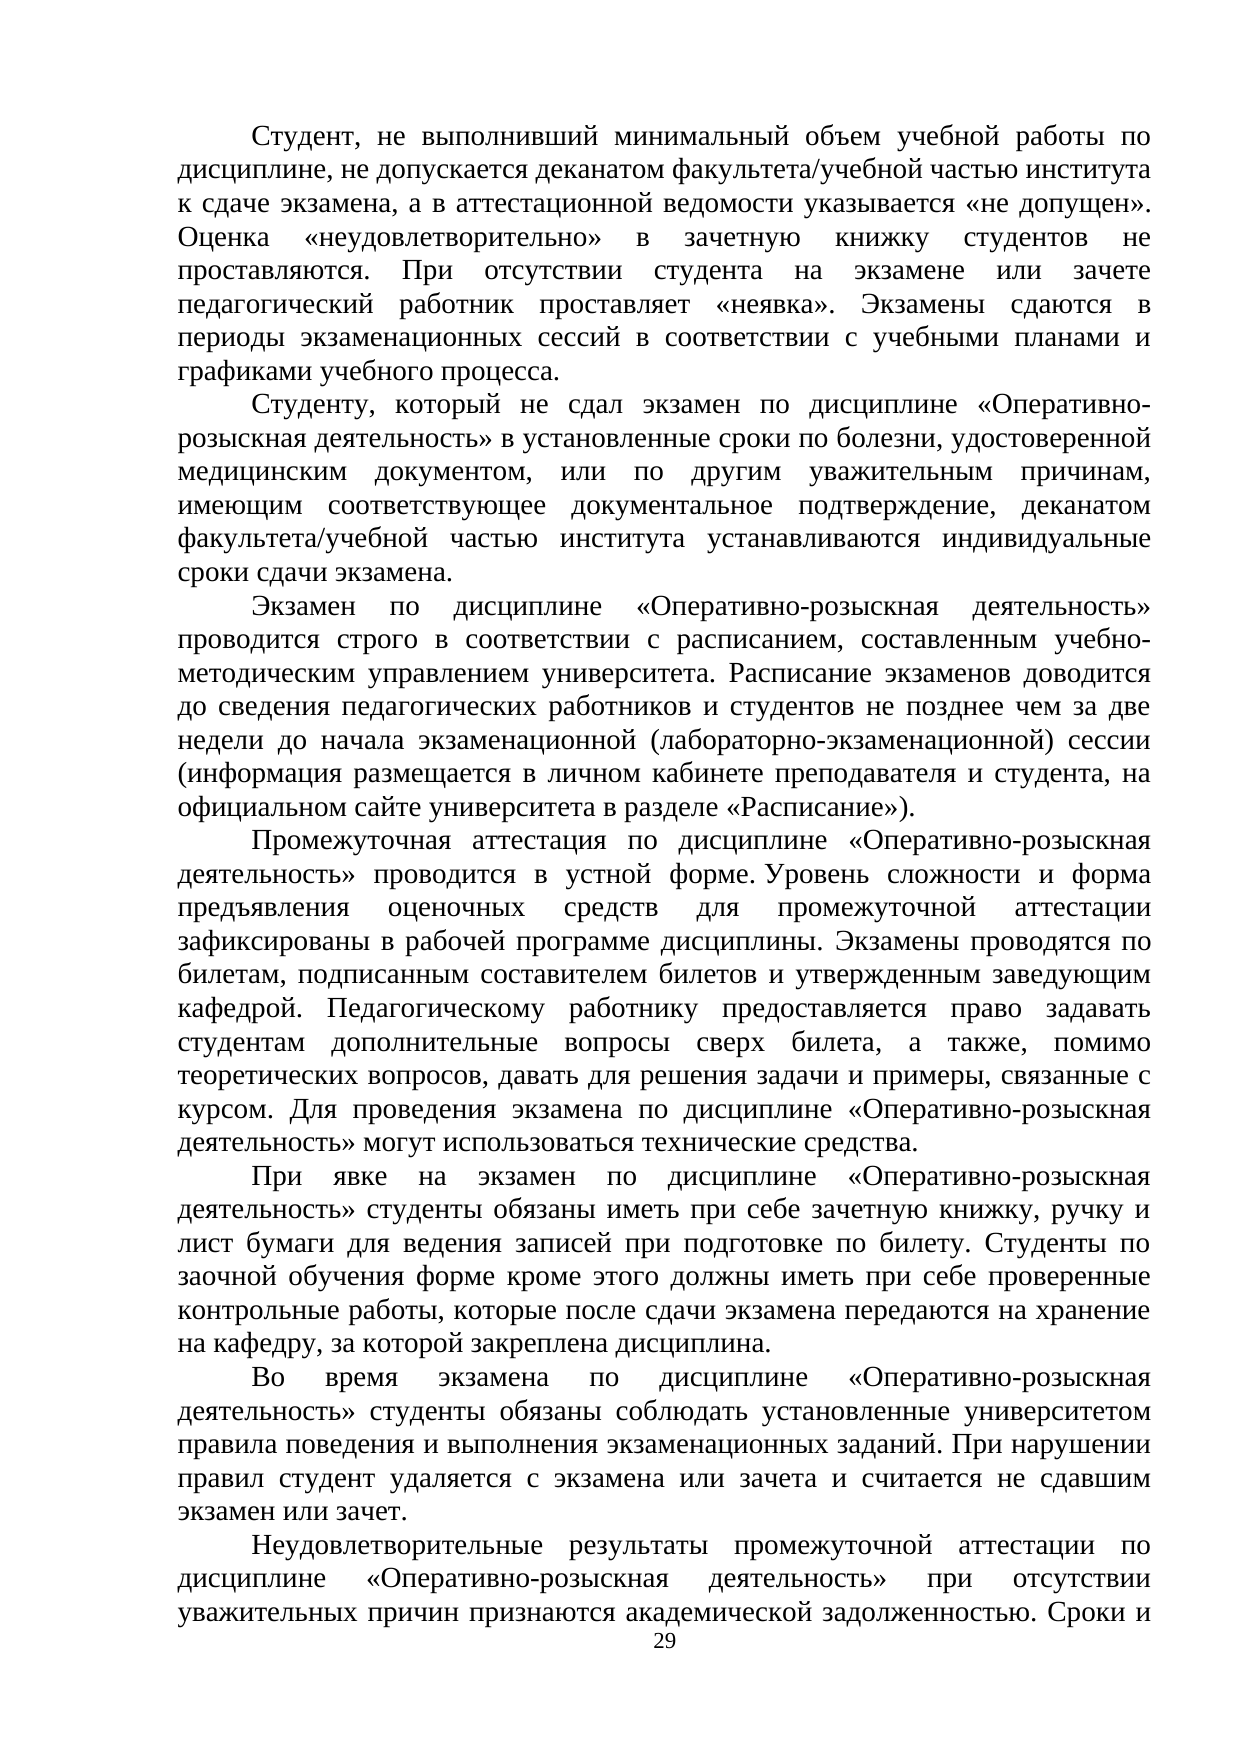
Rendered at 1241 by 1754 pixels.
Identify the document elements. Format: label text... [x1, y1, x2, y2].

text При явке на экзамен по дисциплине «Оперативно-розыскная деятельность» студенты обязаны иметь при себе зачетную книжку, ручку и лист бумаги для ведения записей при подготовке по билету. Студенты по заочной обучения форме кроме этого должны иметь при себе проверенные контрольные работы, которые после сдачи экзамена передаются на хранение на кафедру, за которой закреплена дисциплина. [177, 1158, 1152, 1359]
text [177, 1527, 1152, 1627]
text Во время экзамена по дисциплине «Оперативно-розыскная деятельность» студенты обязаны соблюдать установленные университетом правила поведения и выполнения экзаменационных заданий. При нарушении правил студент удаляется с экзамена или зачета и считается не сдавшим экзамен или зачет. [177, 1359, 1152, 1527]
text Экзамен по дисциплине «Оперативно-розыскная деятельность» проводится строго в соответствии с расписанием, составленным учебно-методическим управлением университета. Расписание экзаменов доводится до сведения педагогических работников и студентов не позднее чем за две недели до начала экзаменационной (лабораторно-экзаменационной) сессии (информация размещается в личном кабинете преподавателя и студента, на официальном сайте университета в разделе «Расписание»). [177, 588, 1152, 822]
text Студент, не выполнивший минимальный объем учебной работы по дисциплине, не допускается деканатом факультета/учебной частью института к сдаче экзамена, а в аттестационной ведомости указывается «не допущен». Оценка «неудовлетворительно» в зачетную книжку студентов не проставляются. При отсутствии студента на экзамене или зачете педагогический работник проставляет «неявка». Экзамены сдаются в периоды экзаменационных сессий в соответствии с учебными планами и графиками учебного процесса. [177, 118, 1152, 386]
text Промежуточная аттестация по дисциплине «Оперативно-розыскная деятельность» проводится в устной форме. Уровень сложности и форма предъявления оценочных средств для промежуточной аттестации зафиксированы в рабочей программе дисциплины. Экзамены проводятся по билетам, подписанным составителем билетов и утвержденным заведующим кафедрой. Педагогическому работнику предоставляется право задавать студентам дополнительные вопросы сверх билета, а также, помимо теоретических вопросов, давать для решения задачи и примеры, связанные с курсом. Для проведения экзамена по дисциплине «Оперативно-розыскная деятельность» могут использоваться технические средства. [177, 822, 1152, 1158]
text Студенту, который не сдал экзамен по дисциплине «Оперативно-розыскная деятельность» в установленные сроки по болезни, удостоверенной медицинским документом, или по другим уважительным причинам, имеющим соответствующее документальное подтверждение, деканатом факультета/учебной частью института устанавливаются индивидуальные сроки сдачи экзамена. [177, 386, 1152, 588]
